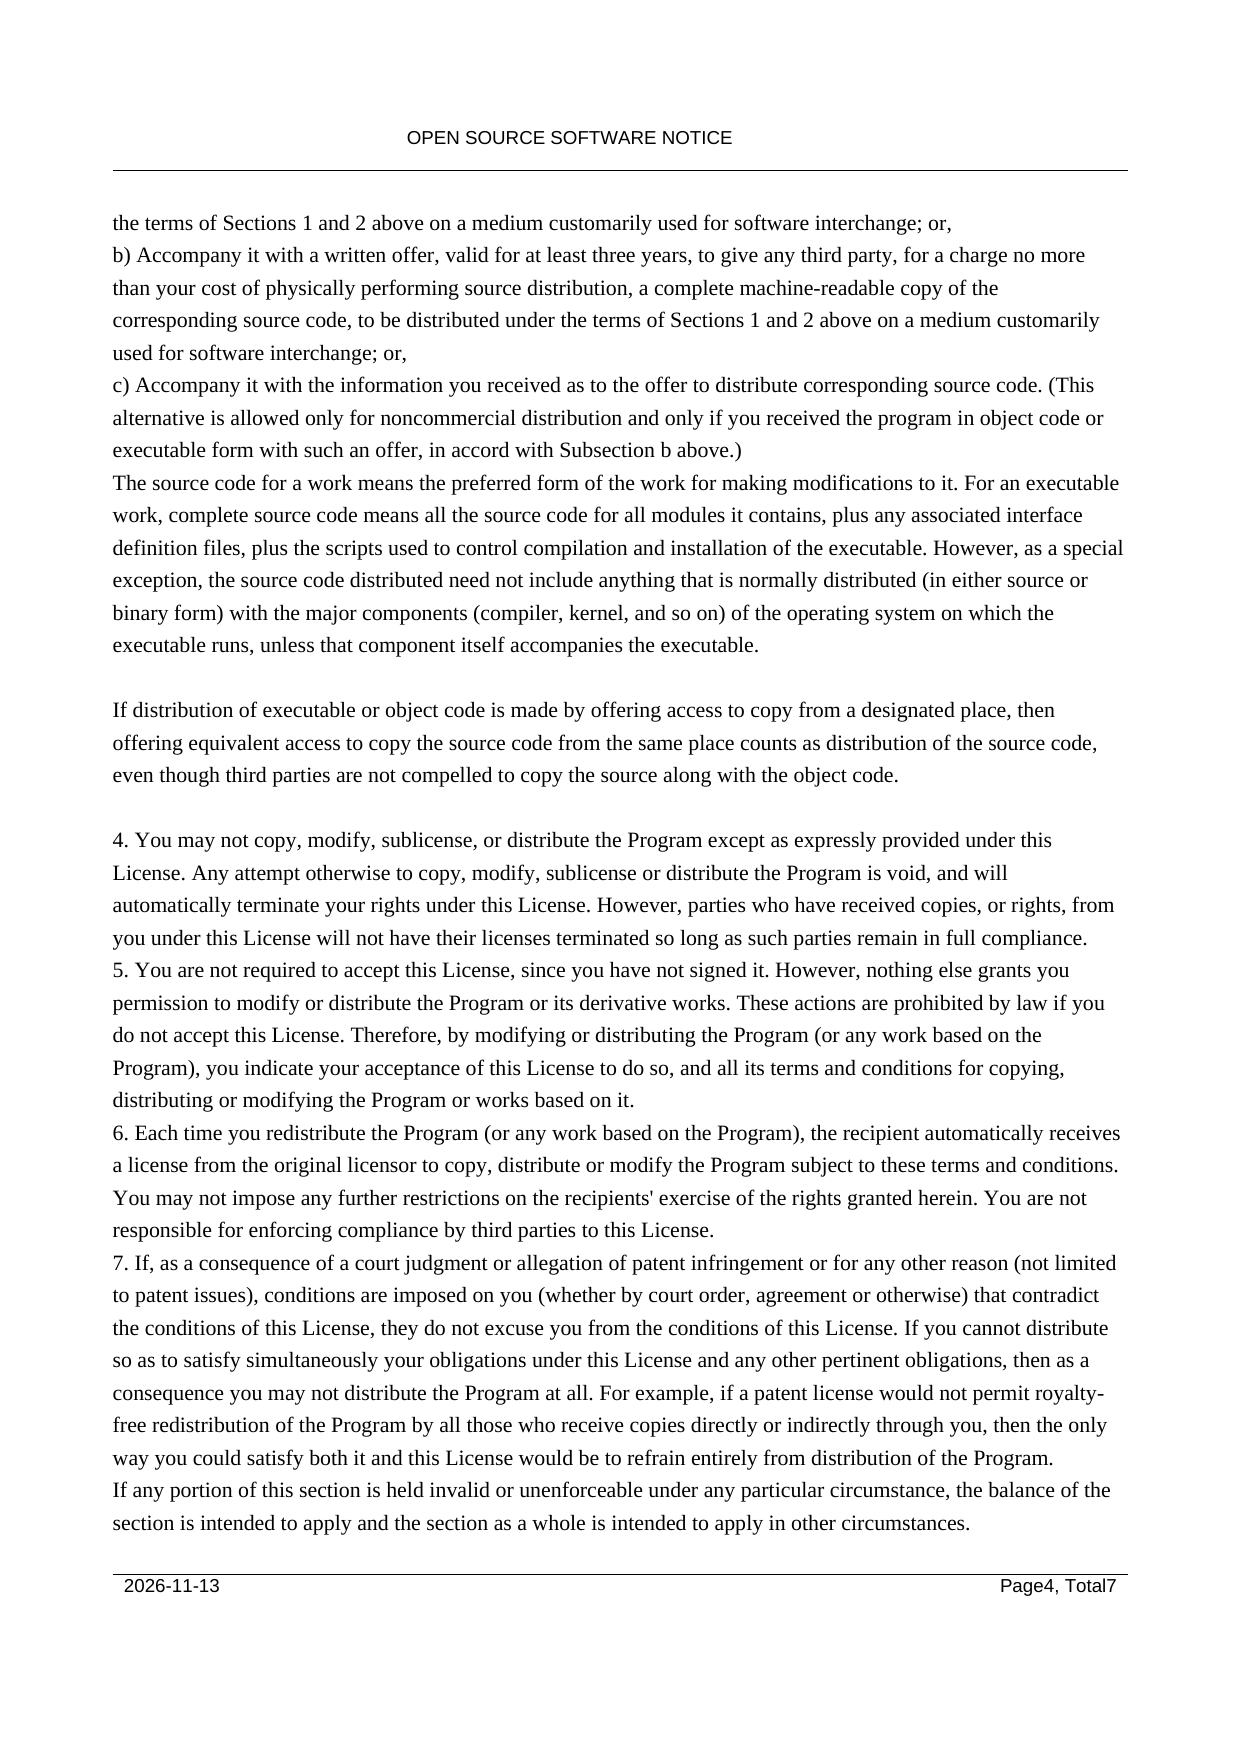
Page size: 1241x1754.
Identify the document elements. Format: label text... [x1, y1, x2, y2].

text 6. Each time you redistribute the Program (or any work based on the Program), the recipient automatically receives a license from the original licensor to copy, distribute or modify the Program subject to these terms and conditions. You may not impose any further restrictions on the recipients' exercise of the rights granted herein. You are not responsible for enforcing compliance by third parties to this License. [112, 1116, 1128, 1246]
text 4. You may not copy, modify, sublicense, or distribute the Program except as expressly provided under this License. Any attempt otherwise to copy, modify, sublicense or distribute the Program is void, and will automatically terminate your rights under this License. However, parties who have received copies, or rights, from you under this License will not have their licenses terminated so long as such parties remain in full compliance. [112, 824, 1128, 954]
text b) Accompany it with a written offer, valid for at least three years, to give any third party, for a charge no more than your cost of physically performing source distribution, a complete machine-readable copy of the corresponding source code, to be distributed under the terms of Sections 1 and 2 above on a medium customarily used for software interchange; or, [112, 239, 1128, 369]
text 7. If, as a consequence of a court judgment or allegation of patent infringement or for any other reason (not limited to patent issues), conditions are imposed on you (whether by court order, agreement or otherwise) that contradict the conditions of this License, they do not excuse you from the conditions of this License. If you cannot distribute so as to satisfy simultaneously your obligations under this License and any other pertinent obligations, then as a consequence you may not distribute the Program at all. For example, if a patent license would not permit royalty-free redistribution of the Program by all those who receive copies directly or indirectly through you, then the only way you could satisfy both it and this License would be to refrain entirely from distribution of the Program. [112, 1246, 1128, 1474]
text The source code for a work means the preferred form of the work for making modifications to it. For an executable work, complete source code means all the source code for all modules it contains, plus any associated interface definition files, plus the scripts used to control compilation and installation of the executable. However, as a special exception, the source code distributed need not include anything that is normally distributed (in either source or binary form) with the major components (compiler, kernel, and so on) of the operating system on which the executable runs, unless that component itself accompanies the executable. [112, 466, 1128, 661]
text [112, 206, 1128, 239]
text If distribution of executable or object code is made by offering access to copy from a designated place, then offering equivalent access to copy the source code from the same place counts as distribution of the source code, even though third parties are not compelled to copy the source along with the object code. [112, 694, 1128, 791]
text c) Accompany it with the information you received as to the offer to distribute corresponding source code. (This alternative is allowed only for noncommercial distribution and only if you received the program in object code or executable form with such an offer, in accord with Subsection b above.) [112, 369, 1128, 466]
text If any portion of this section is held invalid or unenforceable under any particular circumstance, the balance of the section is intended to apply and the section as a whole is intended to apply in other circumstances. [112, 1474, 1128, 1539]
text 5. You are not required to accept this License, since you have not signed it. However, nothing else grants you permission to modify or distribute the Program or its derivative works. These actions are prohibited by law if you do not accept this License. Therefore, by modifying or distributing the Program (or any work based on the Program), you indicate your acceptance of this License to do so, and all its terms and conditions for copying, distributing or modifying the Program or works based on it. [112, 954, 1128, 1116]
